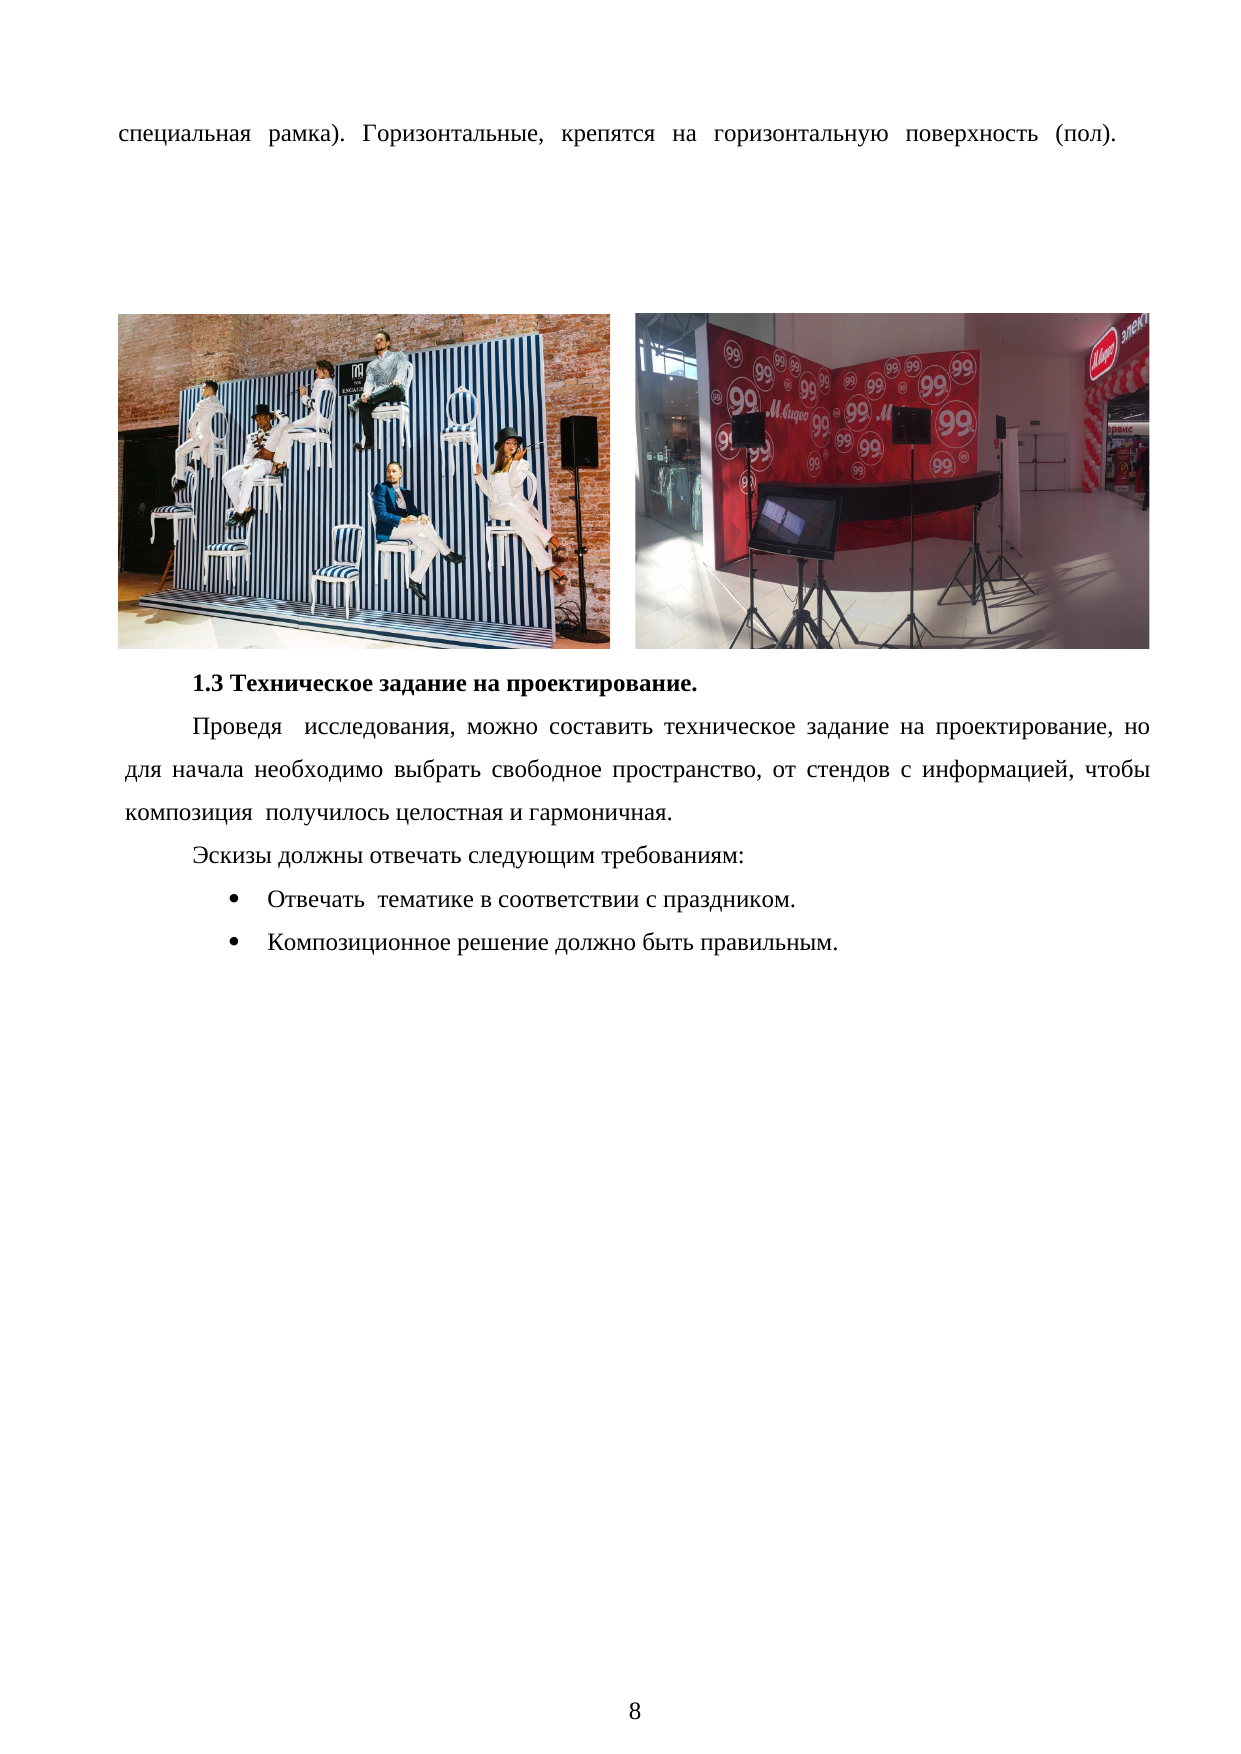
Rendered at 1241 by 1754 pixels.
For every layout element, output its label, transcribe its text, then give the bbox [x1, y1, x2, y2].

list Отвечать тематике в соответствии с праздником. [229, 884, 1152, 912]
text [118, 118, 1152, 654]
picture [118, 314, 611, 649]
list Композиционное решение должно быть правильным. [229, 927, 1152, 956]
text 1.3 Техническое задание на проектирование. [118, 668, 1152, 697]
picture [635, 313, 1150, 649]
text Проведя исследования, можно составить техническое задание на проектирование, но для начала необходимо выбрать свободное пространство, от стендов с информацией, чтобы композиция получилось целостная и гармоничная. [125, 711, 1152, 826]
text Эскизы должны отвечать следующим требованиям: [125, 841, 1152, 869]
